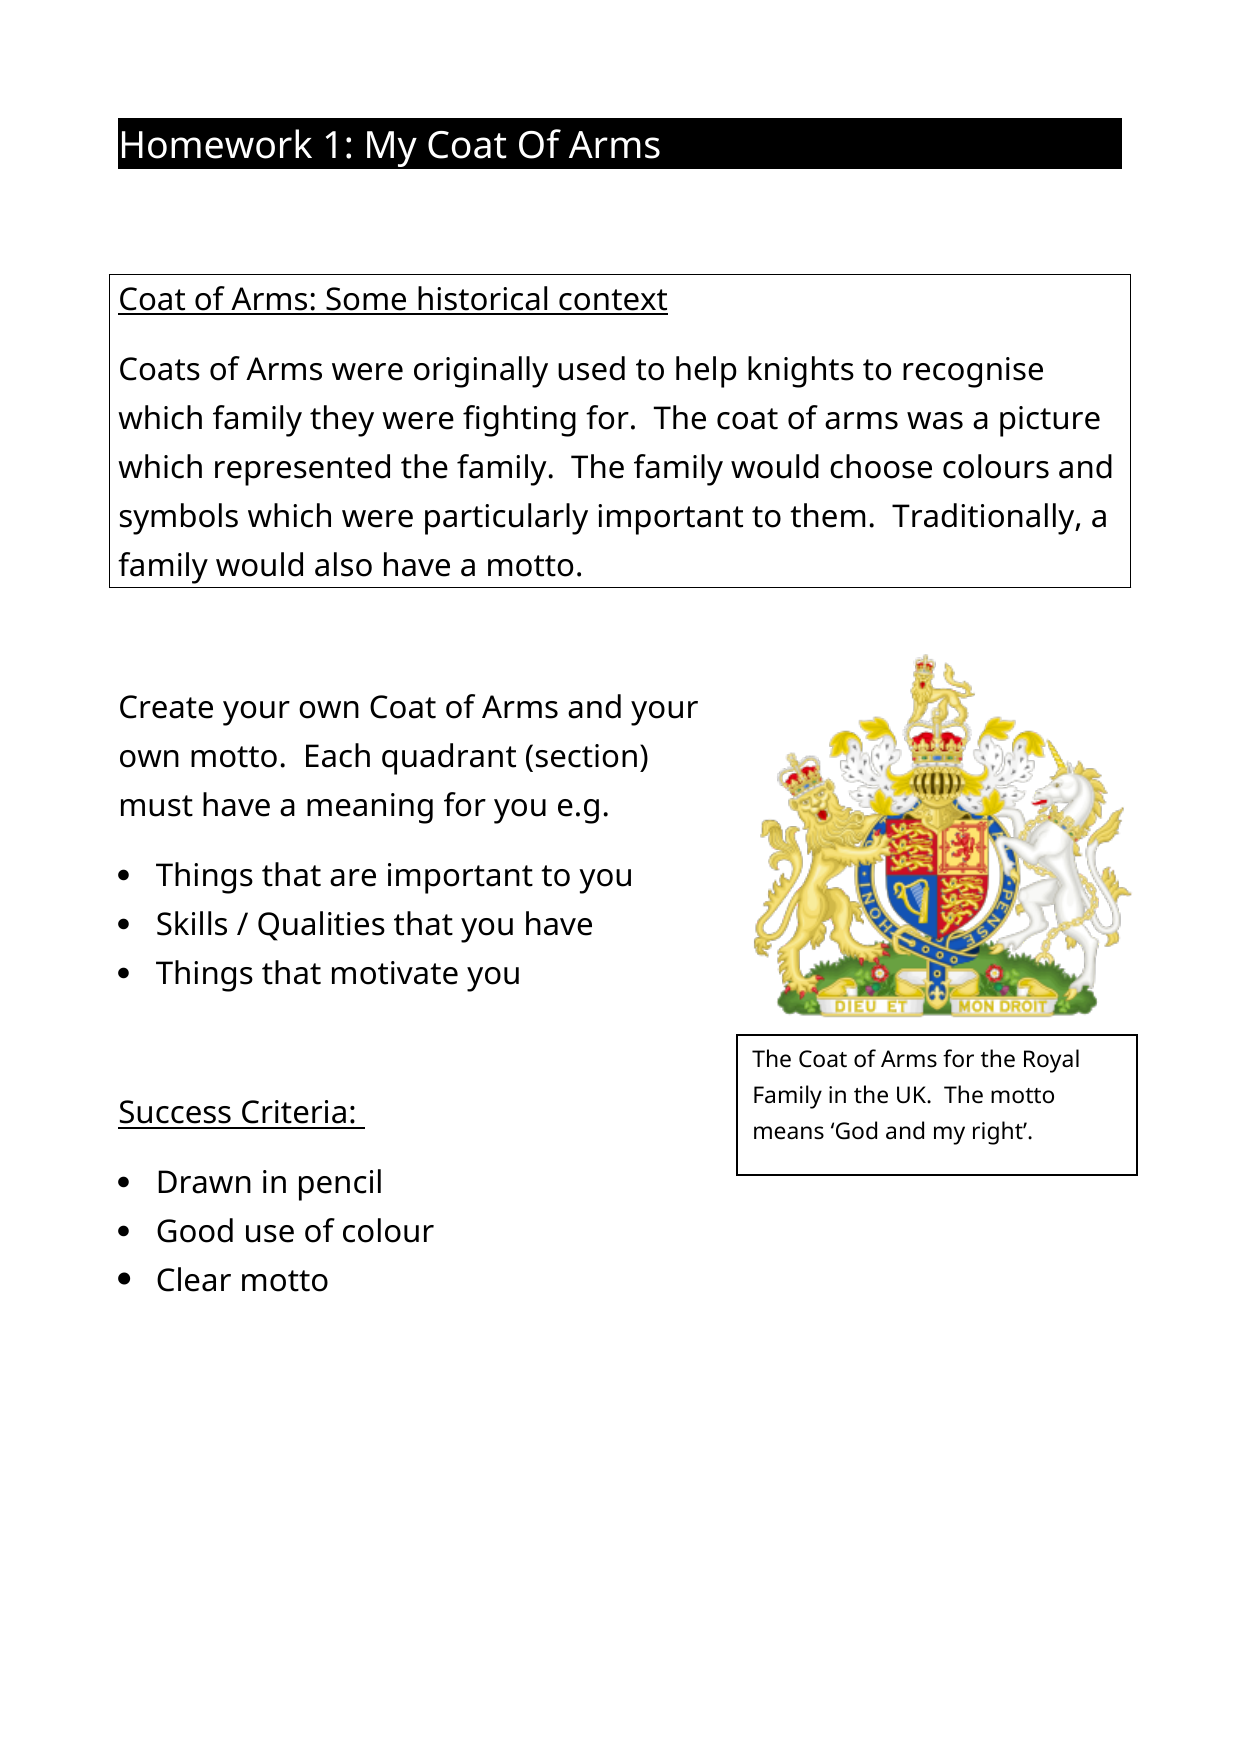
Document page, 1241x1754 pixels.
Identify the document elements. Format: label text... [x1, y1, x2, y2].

list Good use of colour [118, 1209, 1122, 1252]
list Things that are important to you [118, 853, 742, 896]
text Coat of Arms: Some historical context [110, 275, 1130, 319]
text Success Criteria: [118, 1091, 736, 1133]
list Clear motto [118, 1258, 1122, 1301]
list Skills / Qualities that you have [118, 902, 742, 944]
picture [742, 647, 1133, 1025]
list Drawn in pencil [118, 1160, 1122, 1203]
list Things that motivate you [118, 951, 742, 993]
text Create your own Coat of Arms and your own motto. Each quadrant (section) must have a meaning for you e.g. [118, 685, 742, 826]
text Homework 1: My Coat Of Arms [118, 118, 1122, 169]
text Coats of Arms were originally used to help knights to recognise which family they were fighting for. The coat of arms was a picture which represented the family. The family would choose colours and symbols which were particularly important to them. Traditionally, a family would also have a motto. [110, 344, 1130, 587]
